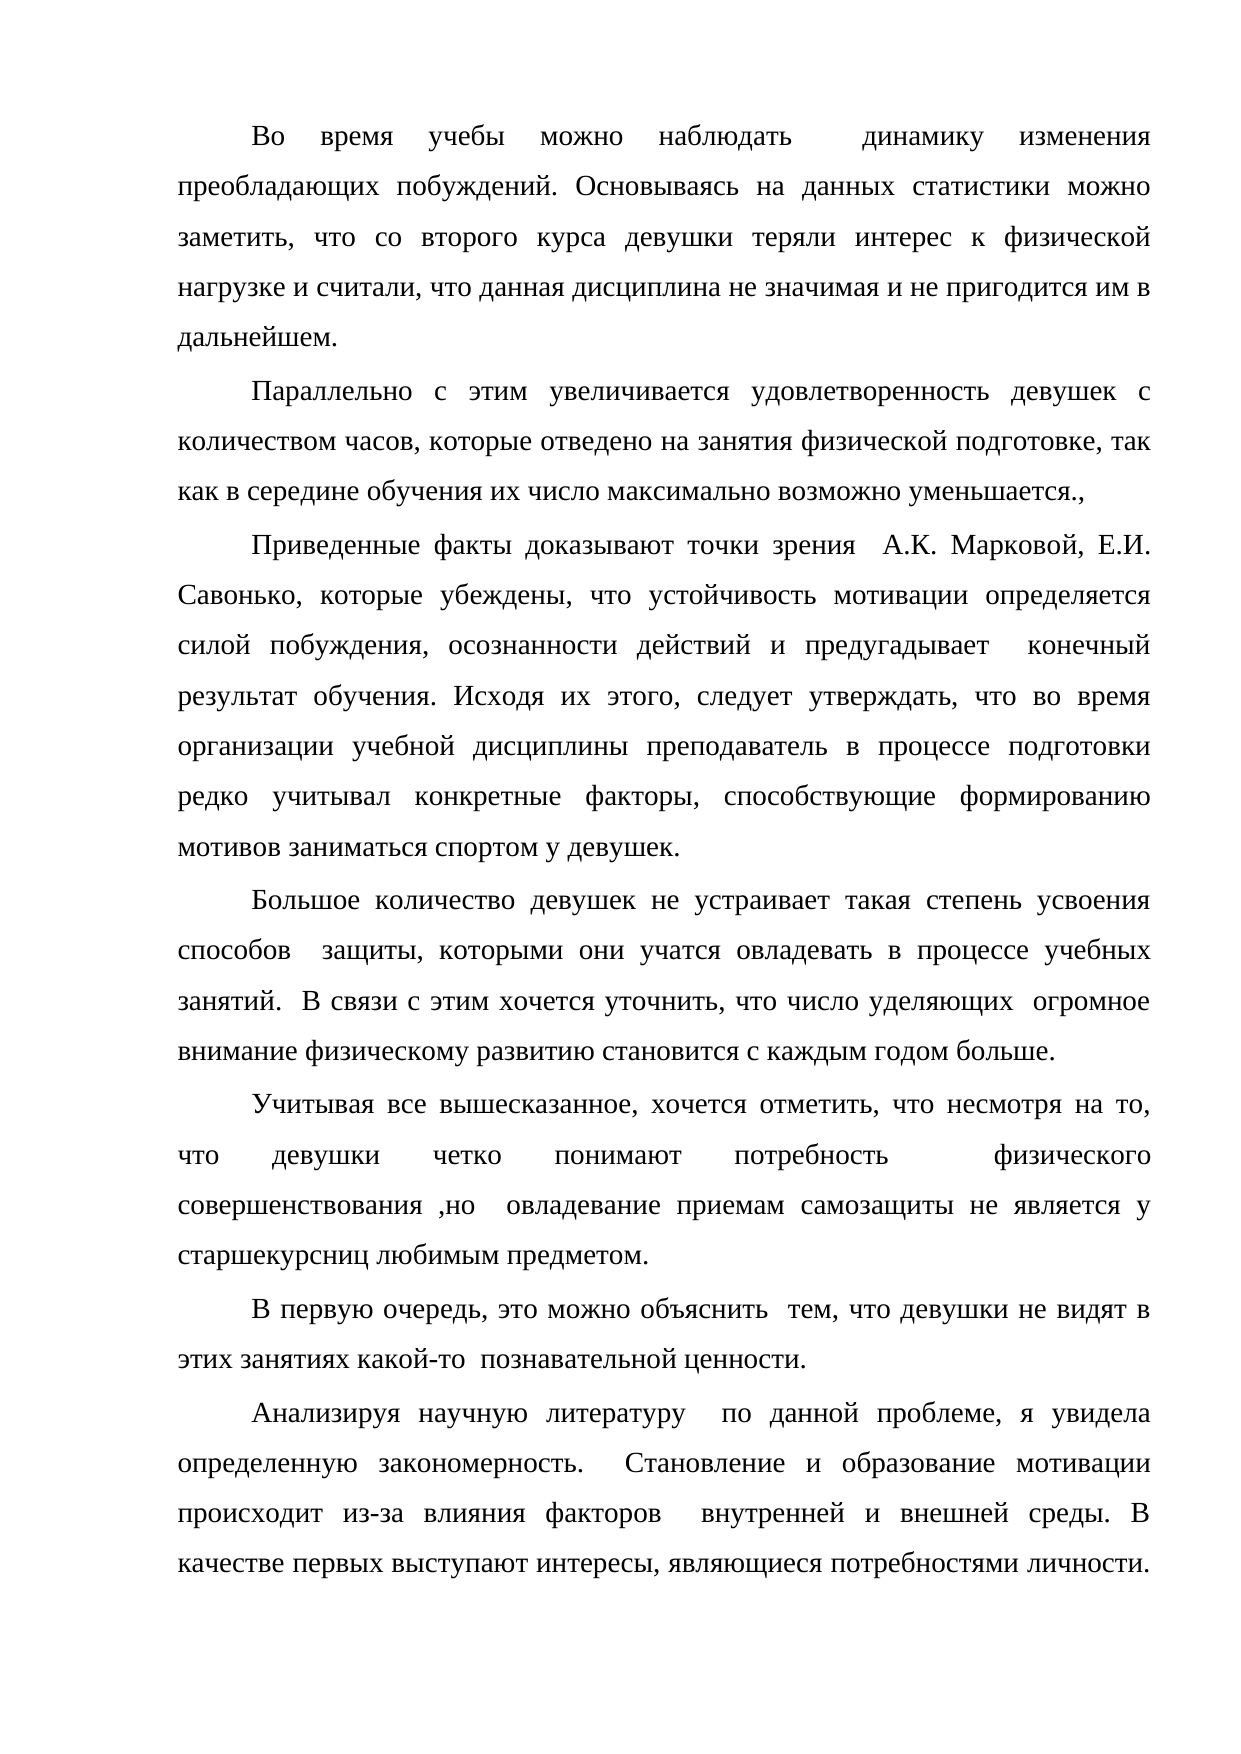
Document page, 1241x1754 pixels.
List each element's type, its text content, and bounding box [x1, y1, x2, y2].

text Приведенные факты доказывают точки зрения А.К. Марковой, Е.И. Савонько, которые убеждены, что устойчивость мотивации определяется силой побуждения, осознанности действий и предугадывает конечный результат обучения. Исходя их этого, следует утверждать, что во время организации учебной дисциплины преподаватель в процессе подготовки редко учитывал конкретные факторы, способствующие формированию мотивов заниматься спортом у девушек. [177, 527, 1152, 862]
text Большое количество девушек не устраивает такая степень усвоения способов защиты, которыми они учатся овладевать в процессе учебных занятий. В связи с этим хочется уточнить, что число уделяющих огромное внимание физическому развитию становится с каждым годом больше. [177, 882, 1152, 1067]
text Учитывая все вышесказанное, хочется отметить, что несмотря на то, что девушки четко понимают потребность физического совершенствования ,но овладевание приемам самозащиты не является у старшекурсниц любимым предметом. [177, 1087, 1152, 1271]
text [177, 1395, 1152, 1579]
text В первую очередь, это можно объяснить тем, что девушки не видят в этих занятиях какой-то познавательной ценности. [177, 1291, 1152, 1375]
text Параллельно с этим увеличивается удовлетворенность девушек с количеством часов, которые отведено на занятия физической подготовке, так как в середине обучения их число максимально возможно уменьшается., [177, 373, 1152, 507]
text Во время учебы можно наблюдать динамику изменения преобладающих побуждений. Основываясь на данных статистики можно заметить, что со второго курса девушки теряли интерес к физической нагрузке и считали, что данная дисциплина не значимая и не пригодится им в дальнейшем. [177, 118, 1152, 353]
